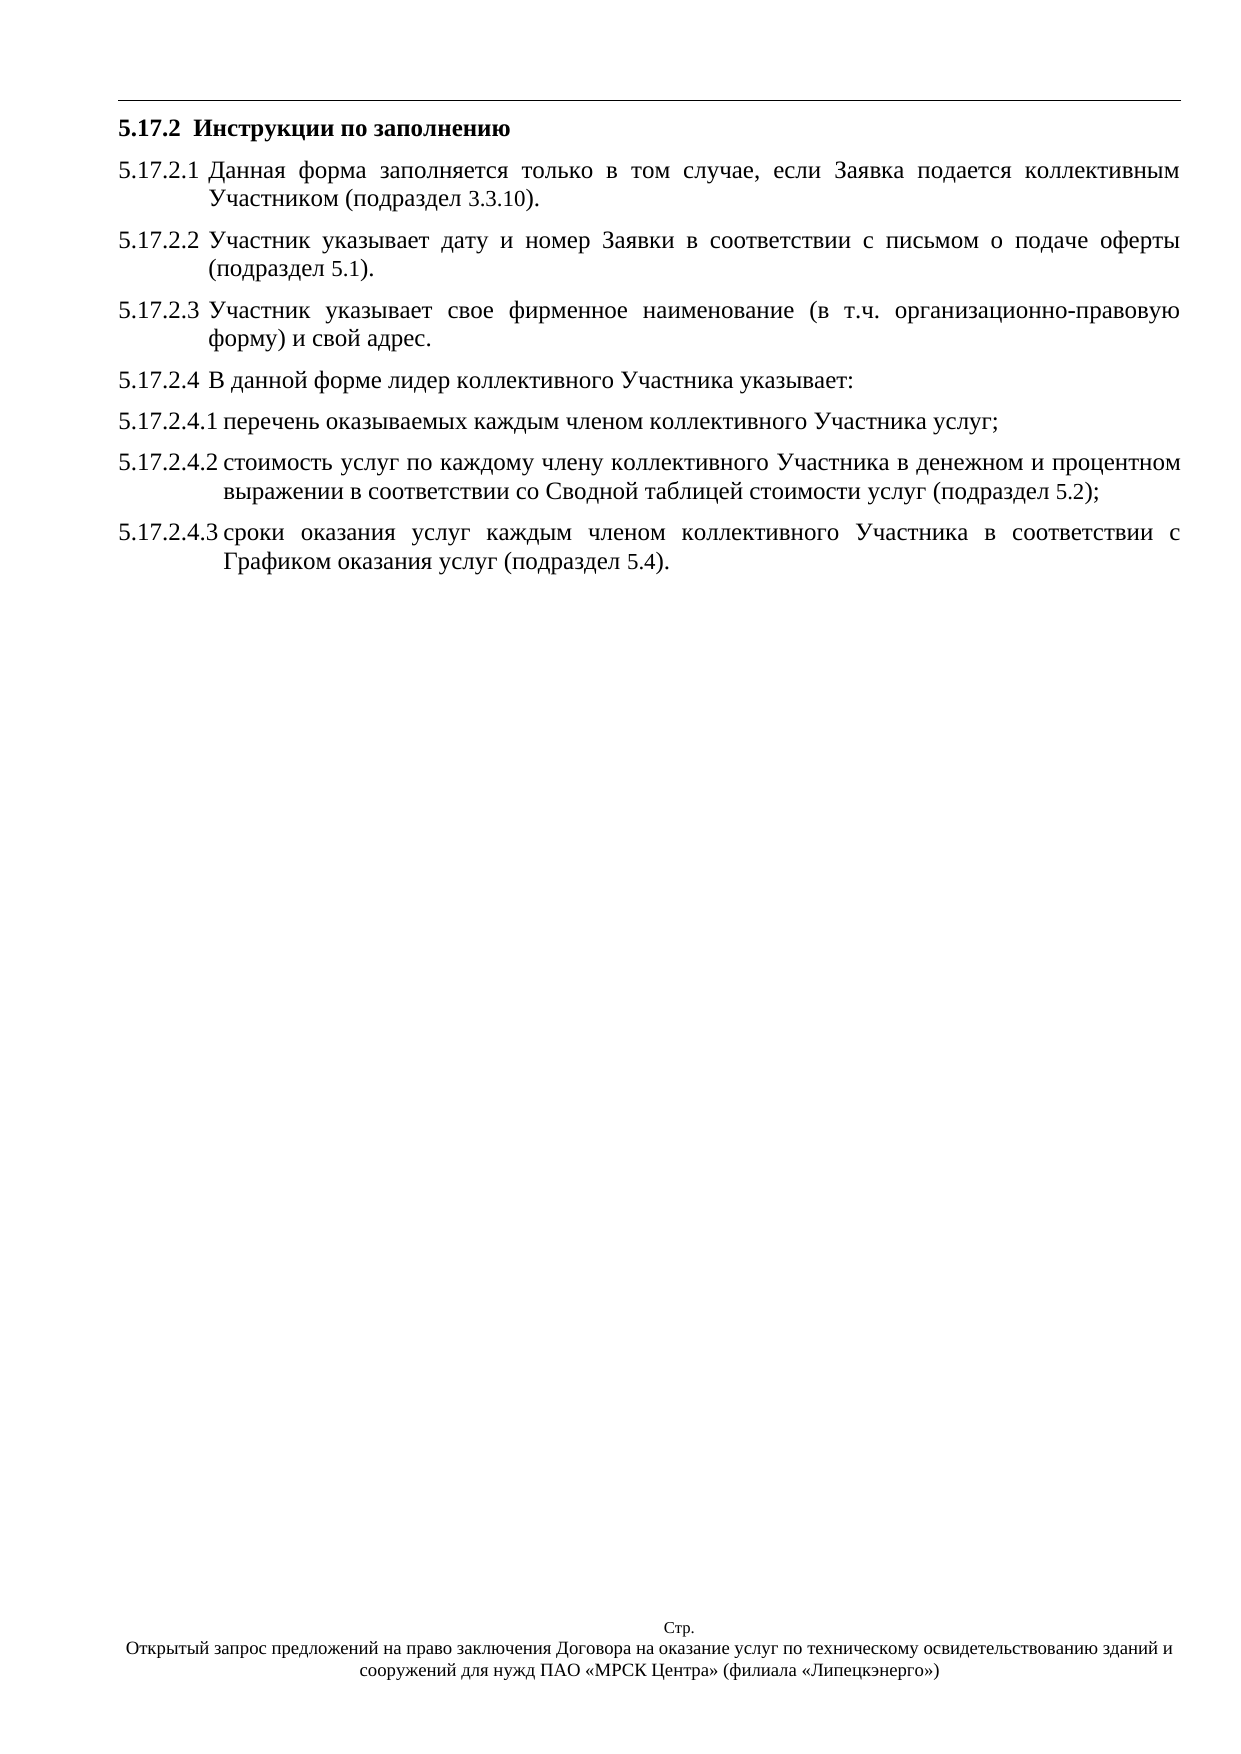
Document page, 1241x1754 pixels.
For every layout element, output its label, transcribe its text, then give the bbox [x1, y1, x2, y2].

list Участник указывает дату и номер Заявки в соответствии с письмом о подаче оферты (подраздел 5.1). [118, 225, 1181, 282]
subtitle Инструкции по заполнению [118, 113, 1181, 142]
list Данная форма заполняется только в том случае, если Заявка подается коллективным Участником (подраздел 3.3.10). [118, 155, 1181, 212]
list Участник указывает свое фирменное наименование (в т.ч. организационно-правовую форму) и свой адрес. [118, 295, 1181, 352]
list стоимость услуг по каждому члену коллективного Участника в денежном и процентном выражении в соответствии со Сводной таблицей стоимости услуг (подраздел 5.2); [118, 447, 1181, 505]
list В данной форме лидер коллективного Участника указывает: [118, 365, 1181, 393]
list перечень оказываемых каждым членом коллективного Участника услуг; [118, 406, 1181, 435]
list сроки оказания услуг каждым членом коллективного Участника в соответствии с Графиком оказания услуг (подраздел 5.4). [118, 517, 1181, 575]
